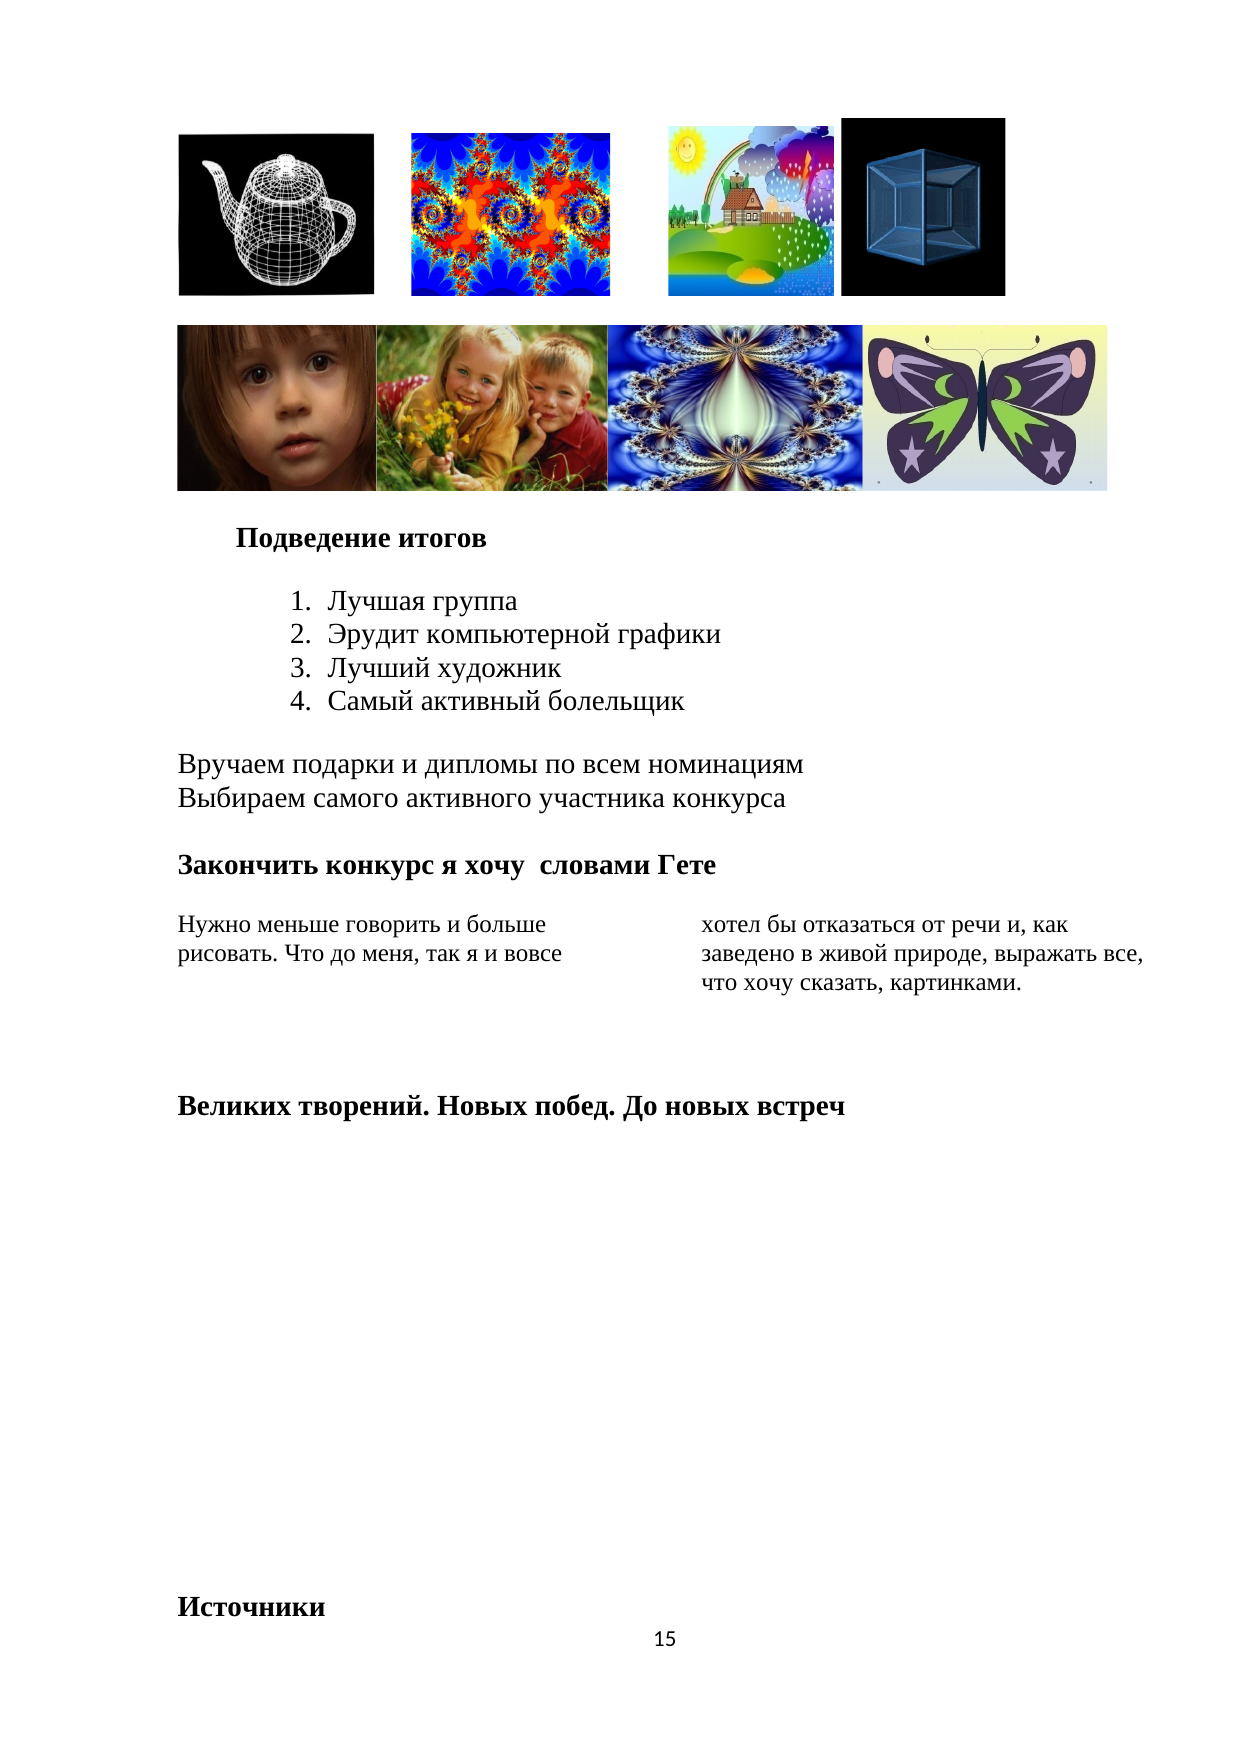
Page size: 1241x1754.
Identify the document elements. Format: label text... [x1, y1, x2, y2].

picture [177, 133, 375, 296]
picture [841, 118, 1006, 296]
text Закончить конкурс я хочу словами Гете [177, 847, 1152, 880]
text Подведение итогов [177, 520, 1152, 554]
text хотел бы отказаться от речи и, как заведено в живой природе, выражать все, что хочу сказать, картинками. [701, 909, 1152, 996]
list Лучший художник [290, 650, 1152, 683]
text Выбираем самого активного участника конкурса [177, 780, 1152, 813]
picture [177, 325, 1108, 491]
list Эрудит компьютерной графики [290, 616, 1152, 650]
picture [668, 126, 834, 296]
text Великих творений. Новых побед. До новых встреч [177, 1088, 1152, 1121]
picture [411, 133, 611, 296]
list Самый активный болельщик [290, 683, 1152, 717]
text Источники [177, 1589, 1152, 1623]
text Нужно меньше говорить и больше рисовать. Что до меня, так я и вовсе [177, 909, 627, 967]
list Лучшая группа [290, 583, 1152, 616]
text Вручаем подарки и дипломы по всем номинациям [177, 746, 1152, 780]
